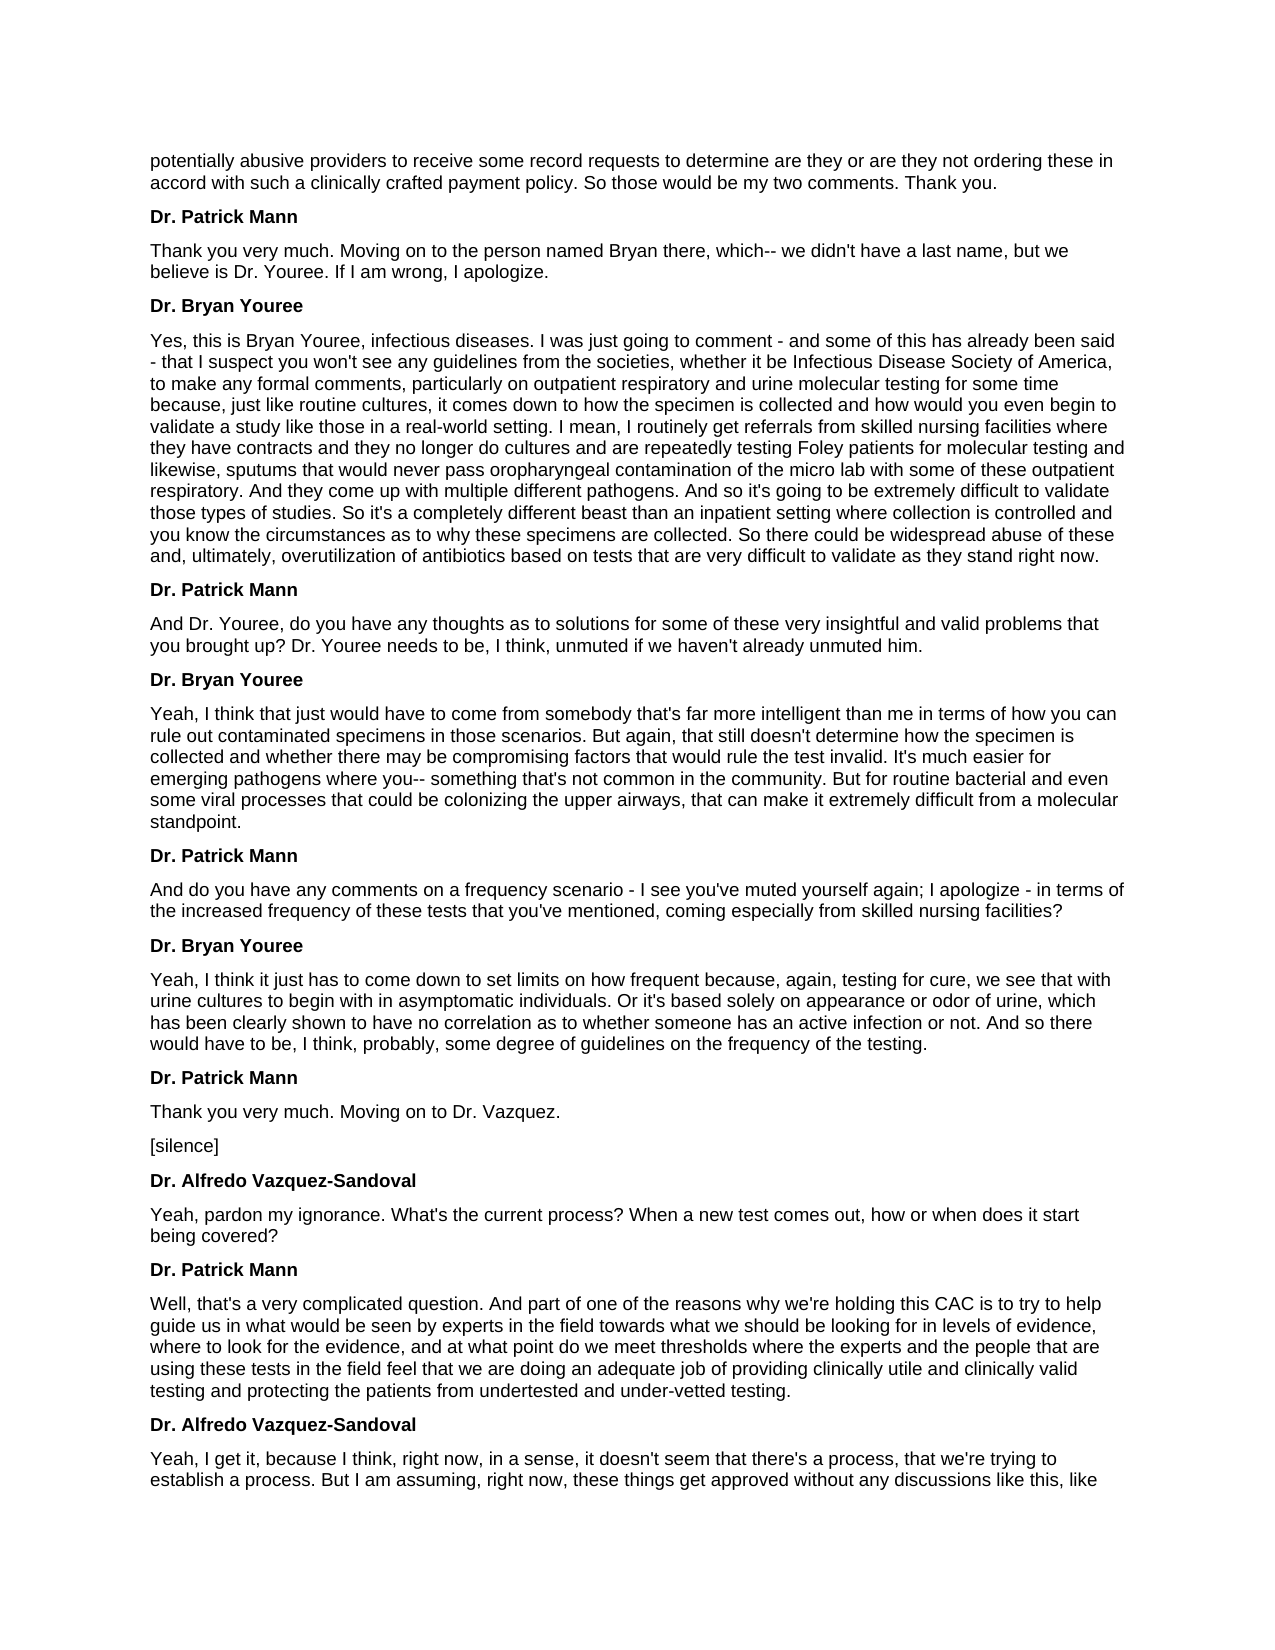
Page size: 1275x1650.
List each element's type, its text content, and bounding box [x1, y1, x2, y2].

text Dr. Patrick Mann [150, 845, 1125, 866]
text Dr. Patrick Mann [150, 1259, 1125, 1281]
text Thank you very much. Moving on to the person named Bryan there, which-- we didn't have a last name, but we believe is Dr. Youree. If I am wrong, I apologize. [150, 240, 1125, 283]
text Dr. Alfredo Vazquez-Sandoval [150, 1413, 1125, 1435]
text Dr. Patrick Mann [150, 206, 1125, 227]
text Yes, this is Bryan Youree, infectious diseases. I was just going to comment - and some of this has already been said - that I suspect you won't see any guidelines from the societies, whether it be Infectious Disease Society of America, to make any formal comments, particularly on outpatient respiratory and urine molecular testing for some time because, just like routine cultures, it comes down to how the specimen is collected and how would you even begin to validate a study like those in a real-world setting. I mean, I routinely get referrals from skilled nursing facilities where they have contracts and they no longer do cultures and are repeatedly testing Foley patients for molecular testing and likewise, sputums that would never pass oropharyngeal contamination of the micro lab with some of these outpatient respiratory. And they come up with multiple different pathogens. And so it's going to be extremely difficult to validate those types of studies. So it's a completely different beast than an inpatient setting where collection is controlled and you know the circumstances as to why these specimens are collected. So there could be widespread abuse of these and, ultimately, overutilization of antibiotics based on tests that are very difficult to validate as they stand right now. [150, 329, 1125, 567]
text Yeah, I think that just would have to come from somebody that's far more intelligent than me in terms of how you can rule out contaminated specimens in those scenarios. But again, that still doesn't determine how the specimen is collected and whether there may be compromising factors that would rule the test invalid. It's much easier for emerging pathogens where you-- something that's not common in the community. But for routine bacterial and even some viral processes that could be colonizing the upper airways, that can make it extremely difficult from a molecular standpoint. [150, 703, 1125, 832]
text And Dr. Youree, do you have any thoughts as to solutions for some of these very insightful and valid problems that you brought up? Dr. Youree needs to be, I think, unmuted if we haven't already unmuted him. [150, 613, 1125, 656]
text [150, 1447, 1125, 1491]
text Dr. Bryan Youree [150, 669, 1125, 690]
text Well, that's a very complicated question. And part of one of the reasons why we're holding this CAC is to try to help guide us in what would be seen by experts in the field towards what we should be looking for in levels of evidence, where to look for the evidence, and at what point do we meet thresholds where the experts and the people that are using these tests in the field feel that we are doing an adequate job of providing clinically utile and clinically valid testing and protecting the patients from undertested and under-vetted testing. [150, 1293, 1125, 1401]
text Dr. Patrick Mann [150, 1067, 1125, 1089]
text Dr. Alfredo Vazquez-Sandoval [150, 1169, 1125, 1191]
text Dr. Patrick Mann [150, 579, 1125, 601]
text And do you have any comments on a frequency scenario - I see you've muted yourself again; I apologize - in terms of the increased frequency of these tests that you've mentioned, coming especially from skilled nursing facilities? [150, 879, 1125, 922]
text Yeah, I think it just has to come down to set limits on how frequent because, again, testing for cure, we see that with urine cultures to begin with in asymptomatic individuals. Or it's based solely on appearance or odor of urine, which has been clearly shown to have no correlation as to whether someone has an active infection or not. And so there would have to be, I think, probably, some degree of guidelines on the frequency of the testing. [150, 968, 1125, 1055]
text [150, 150, 1125, 193]
text [silence] [150, 1135, 1125, 1157]
text Yeah, pardon my ignorance. What's the current process? When a new test comes out, how or when does it start being covered? [150, 1203, 1125, 1247]
text Dr. Bryan Youree [150, 934, 1125, 956]
text Thank you very much. Moving on to Dr. Vazquez. [150, 1101, 1125, 1123]
text Dr. Bryan Youree [150, 295, 1125, 317]
